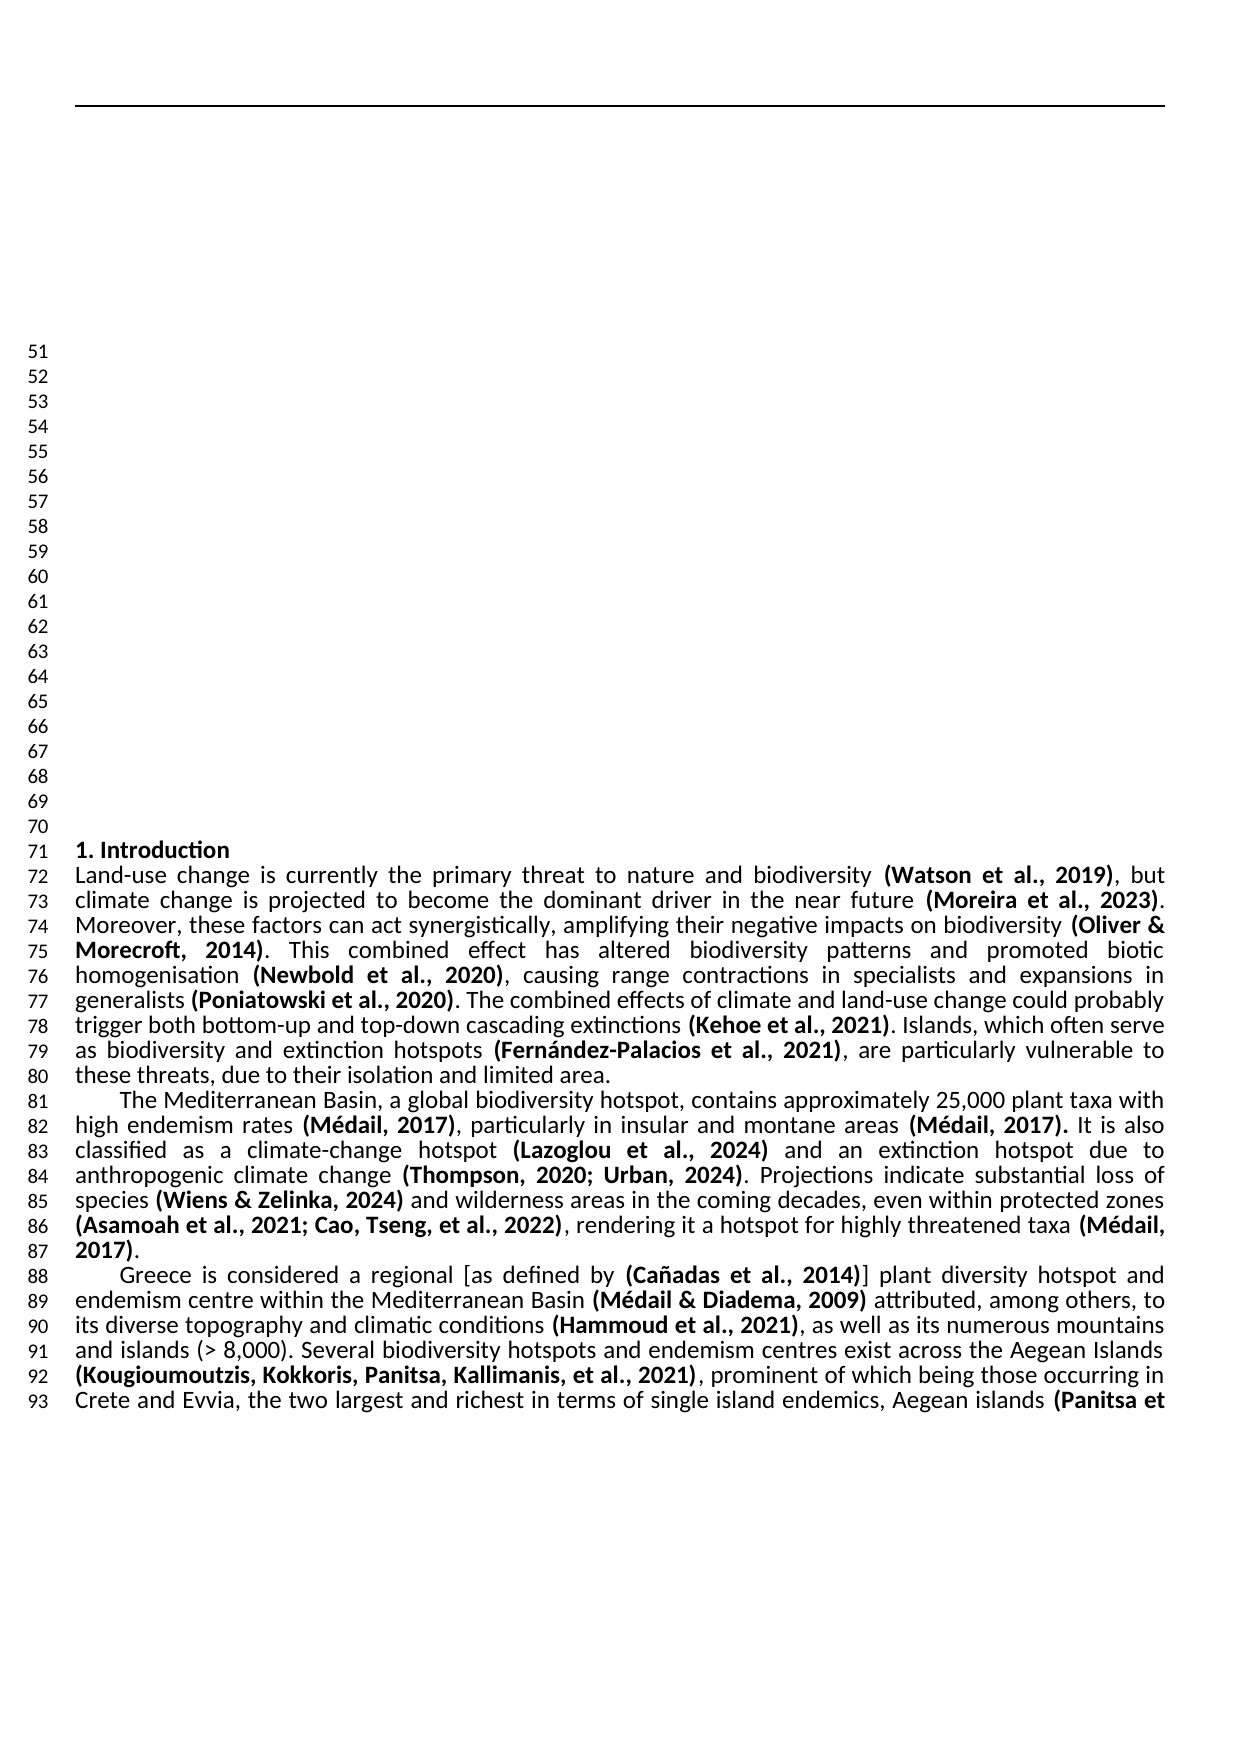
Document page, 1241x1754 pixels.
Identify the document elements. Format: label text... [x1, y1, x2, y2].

subtitle 1. Introduction [75, 838, 1165, 863]
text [75, 1263, 1165, 1413]
text Land-use change is currently the primary threat to nature and biodiversity (Watson et al., 2019), but climate change is projected to become the dominant driver in the near future (Moreira et al., 2023). Moreover, these factors can act synergistically, amplifying their negative impacts on biodiversity (Oliver & Morecroft, 2014). This combined effect has altered biodiversity patterns and promoted biotic homogenisation (Newbold et al., 2020), causing range contractions in specialists and expansions in generalists (Poniatowski et al., 2020). The combined effects of climate and land-use change could probably trigger both bottom-up and top-down cascading extinctions (Kehoe et al., 2021). Islands, which often serve as biodiversity and extinction hotspots (Fernández-Palacios et al., 2021), are particularly vulnerable to these threats, due to their isolation and limited area. [75, 863, 1165, 1088]
text The Mediterranean Basin, a global biodiversity hotspot, contains approximately 25,000 plant taxa with high endemism rates (Médail, 2017), particularly in insular and montane areas (Médail, 2017). It is also classified as a climate-change hotspot (Lazoglou et al., 2024) and an extinction hotspot due to anthropogenic climate change (Thompson, 2020; Urban, 2024). Projections indicate substantial loss of species (Wiens & Zelinka, 2024) and wilderness areas in the coming decades, even within protected zones (Asamoah et al., 2021; Cao, Tseng, et al., 2022), rendering it a hotspot for highly threatened taxa (Médail, 2017). [75, 1088, 1165, 1263]
